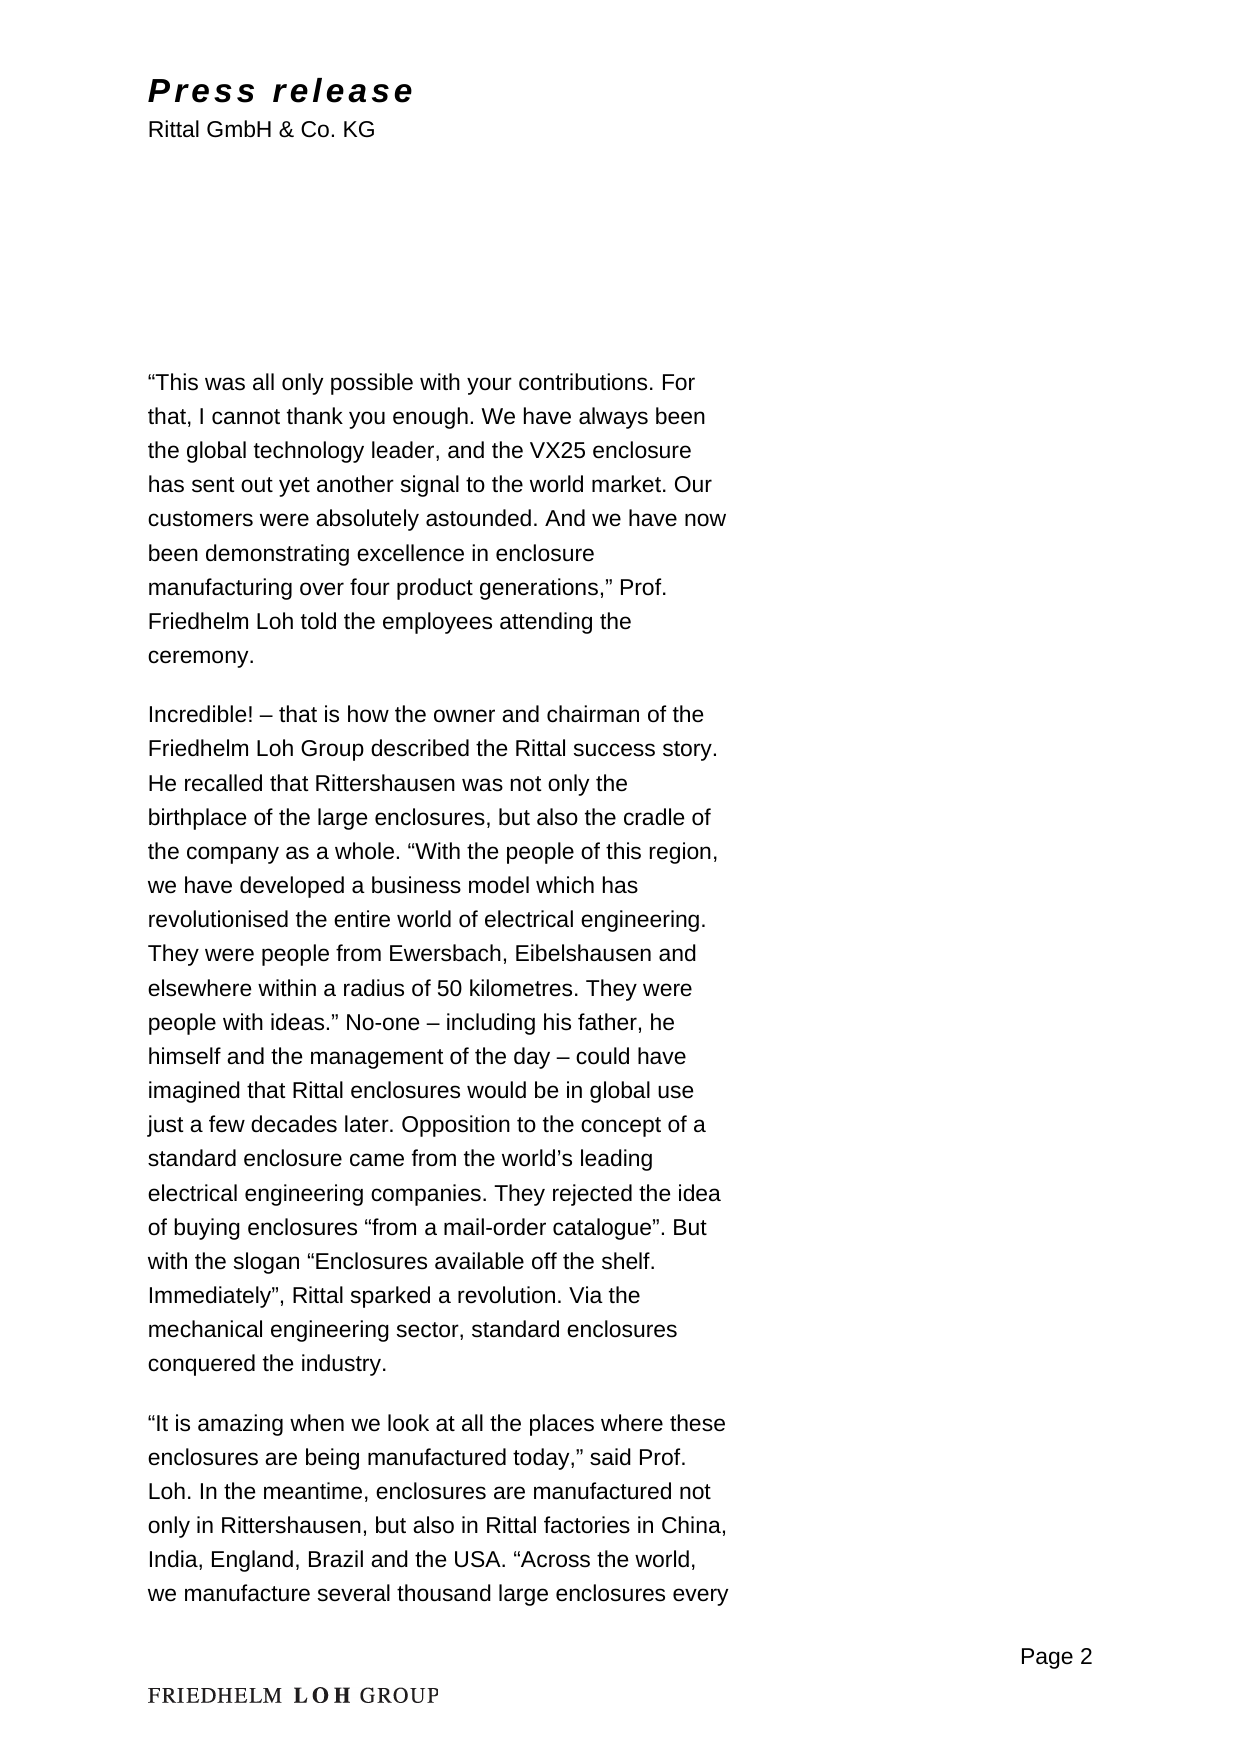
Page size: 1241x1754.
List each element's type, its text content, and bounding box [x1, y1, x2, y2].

text Incredible! – that is how the owner and chairman of the Friedhelm Loh Group described the Rittal success story. He recalled that Rittershausen was not only the birthplace of the large enclosures, but also the cradle of the company as a whole. “With the people of this region, we have developed a business model which has revolutionised the entire world of electrical engineering. They were people from Ewersbach, Eibelshausen and elsewhere within a radius of 50 kilometres. They were people with ideas.” No-one – including his father, he himself and the management of the day – could have imagined that Rittal enclosures would be in global use just a few decades later. Opposition to the concept of a standard enclosure came from the world’s leading electrical engineering companies. They rejected the idea of buying enclosures “from a mail-order catalogue”. But with the slogan “Enclosures available off the shelf. Immediately”, Rittal sparked a revolution. Via the mechanical engineering sector, standard enclosures conquered the industry. [148, 701, 729, 1377]
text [148, 1409, 729, 1607]
text “This was all only possible with your contributions. For that, I cannot thank you enough. We have always been the global technology leader, and the VX25 enclosure has sent out yet another signal to the world market. Our customers were absolutely astounded. And we have now been demonstrating excellence in enclosure manufacturing over four product generations,” Prof. Friedhelm Loh told the employees attending the ceremony. [148, 369, 729, 668]
picture [148, 1687, 438, 1703]
